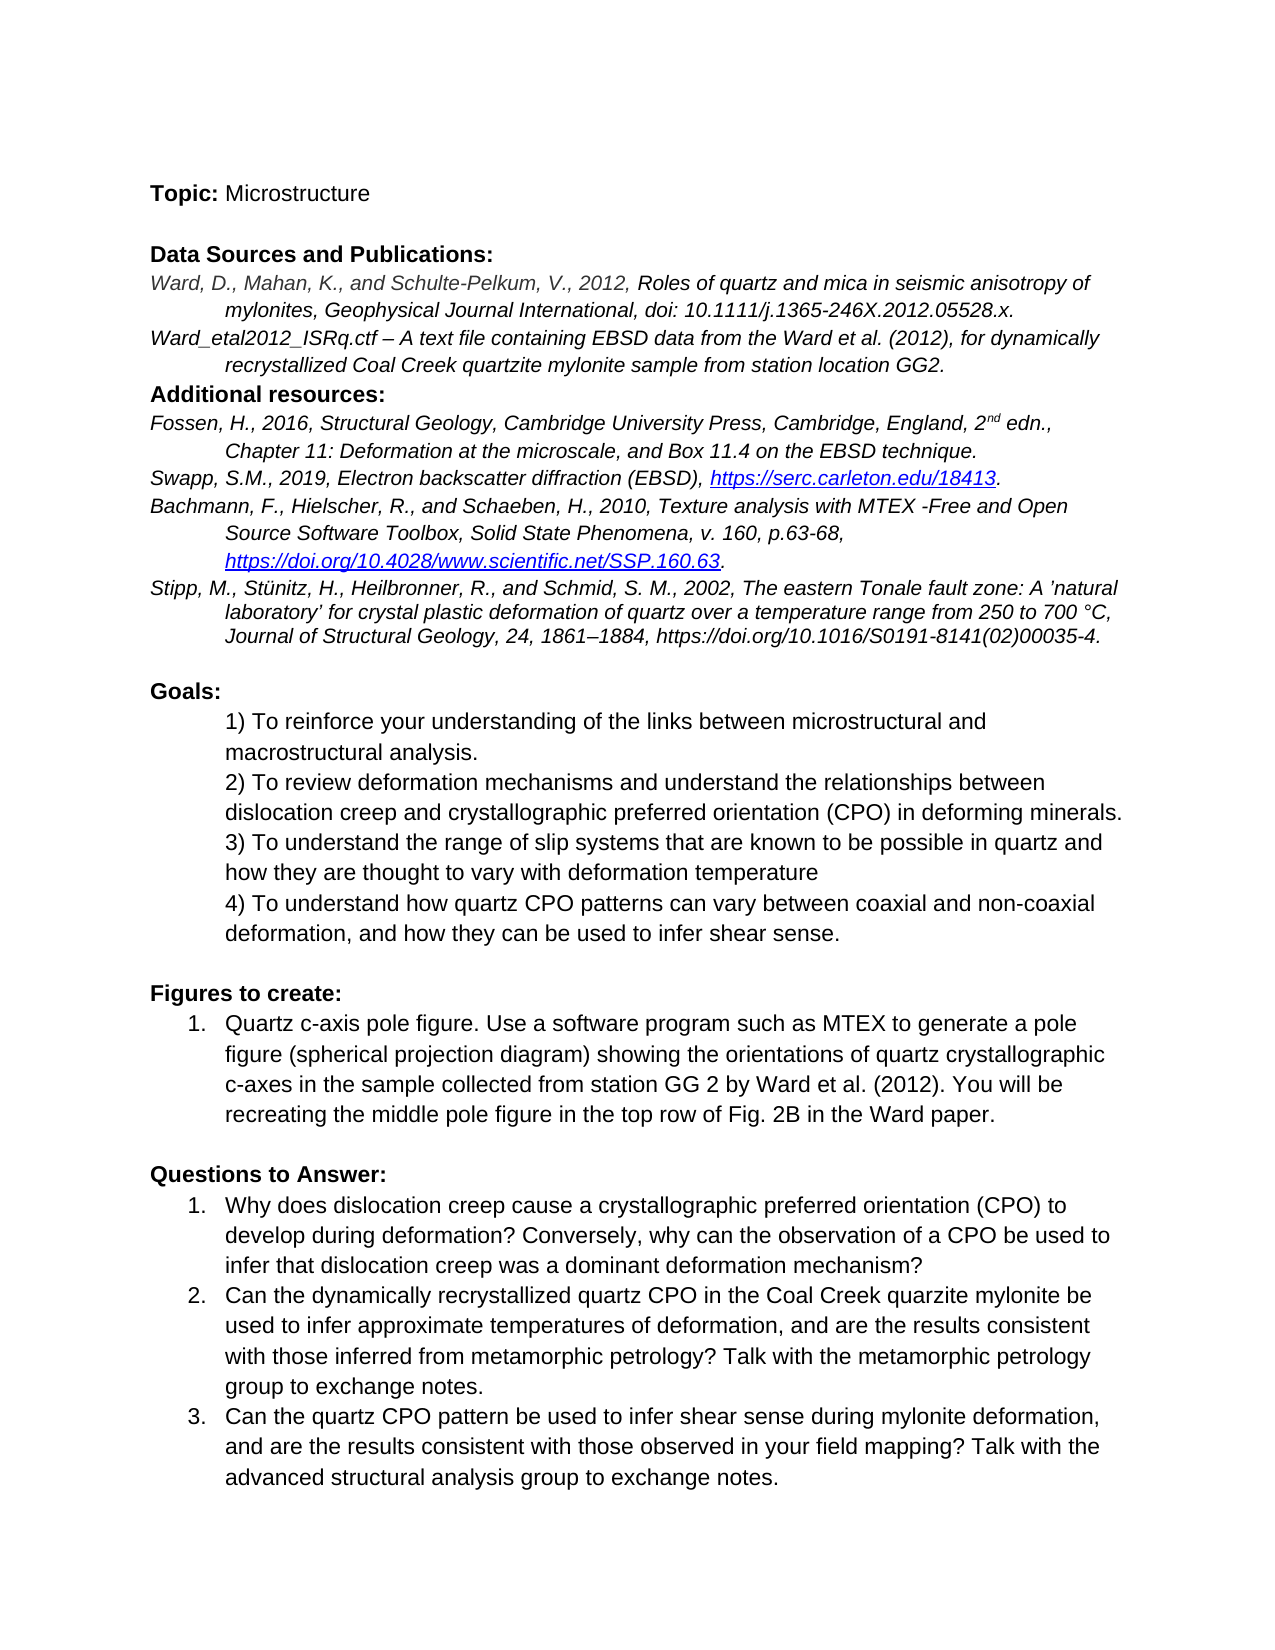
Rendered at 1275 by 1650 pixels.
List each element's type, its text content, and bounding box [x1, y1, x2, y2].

text Goals: [150, 678, 1125, 704]
text Ward_etal2012_ISRq.ctf – A text file containing EBSD data from the Ward et al. (2012), for dynamically [150, 326, 1125, 350]
list Why does dislocation creep cause a crystallographic preferred orientation (CPO) to develop during deformation? Conversely, why can the observation of a CPO be used to infer that dislocation creep was a dominant deformation mechanism? [187, 1192, 1125, 1278]
list Can the quartz CPO pattern be used to infer shear sense during mylonite deformation, and are the results consistent with those observed in your field mapping? Talk with the advanced structural analysis group to exchange notes. [187, 1403, 1125, 1490]
text Source Software Toolbox, Solid State Phenomena, v. 160, p.63-68, https://doi.org/10.4028/www.scientific.net/SSP.160.63. [225, 521, 1125, 572]
text laboratory’ for crystal plastic deformation of quartz over a temperature range from 250 to 700 °C, Journal of Structural Geology, 24, 1861–1884, https://doi.org/10.1016/S0191-8141(02)00035-4. [225, 600, 1125, 648]
text 3) To understand the range of slip systems that are known to be possible in quartz and how they are thought to vary with deformation temperature [225, 829, 1125, 886]
text Questions to Answer: [150, 1161, 1125, 1188]
text Topic: Microstructure [150, 180, 1125, 207]
text Fossen, H., 2016, Structural Geology, Cambridge University Press, Cambridge, England, 2nd edn., [150, 411, 1125, 435]
text Data Sources and Publications: [150, 241, 1125, 267]
text Swapp, S.M., 2019, Electron backscatter diffraction (EBSD), https://serc.carleton.edu/18413. [150, 466, 1125, 490]
text 4) To understand how quartz CPO patterns can vary between coaxial and non-coaxial deformation, and how they can be used to infer shear sense. [225, 889, 1125, 946]
text 1) To reinforce your understanding of the links between microstructural and macrostructural analysis. [225, 708, 1125, 765]
text mylonites, Geophysical Journal International, doi: 10.1111/j.1365-246X.2012.05528.x. [150, 298, 1125, 322]
text Bachmann, F., Hielscher, R., and Schaeben, H., 2010, Texture analysis with MTEX -Free and Open [150, 493, 1125, 517]
text Stipp, M., Stünitz, H., Heilbronner, R., and Schmid, S. M., 2002, The eastern Tonale fault zone: A ’natural [150, 576, 1125, 600]
text Chapter 11: Deformation at the microscale, and Box 11.4 on the EBSD technique. [150, 438, 1125, 462]
list Can the dynamically recrystallized quartz CPO in the Coal Creek quarzite mylonite be used to infer approximate temperatures of deformation, and are the results consistent with those inferred from metamorphic petrology? Talk with the metamorphic petrology group to exchange notes. [187, 1282, 1125, 1399]
text Figures to create: [150, 980, 1125, 1007]
list Quartz c-axis pole figure. Use a software program such as MTEX to generate a pole figure (spherical projection diagram) showing the orientations of quartz crystallographic c-axes in the sample collected from station GG 2 by Ward et al. (2012). You will be recreating the middle pole figure in the top row of Fig. 2B in the Ward paper. [187, 1010, 1125, 1127]
text Additional resources: [150, 381, 1125, 407]
text Ward, D., Mahan, K., and Schulte-Pelkum, V., 2012, Roles of quartz and mica in seismic anisotropy of [150, 271, 1125, 295]
text recrystallized Coal Creek quartzite mylonite sample from station location GG2. [150, 353, 1125, 377]
text 2) To review deformation mechanisms and understand the relationships between dislocation creep and crystallographic preferred orientation (CPO) in deforming minerals. [225, 769, 1125, 825]
